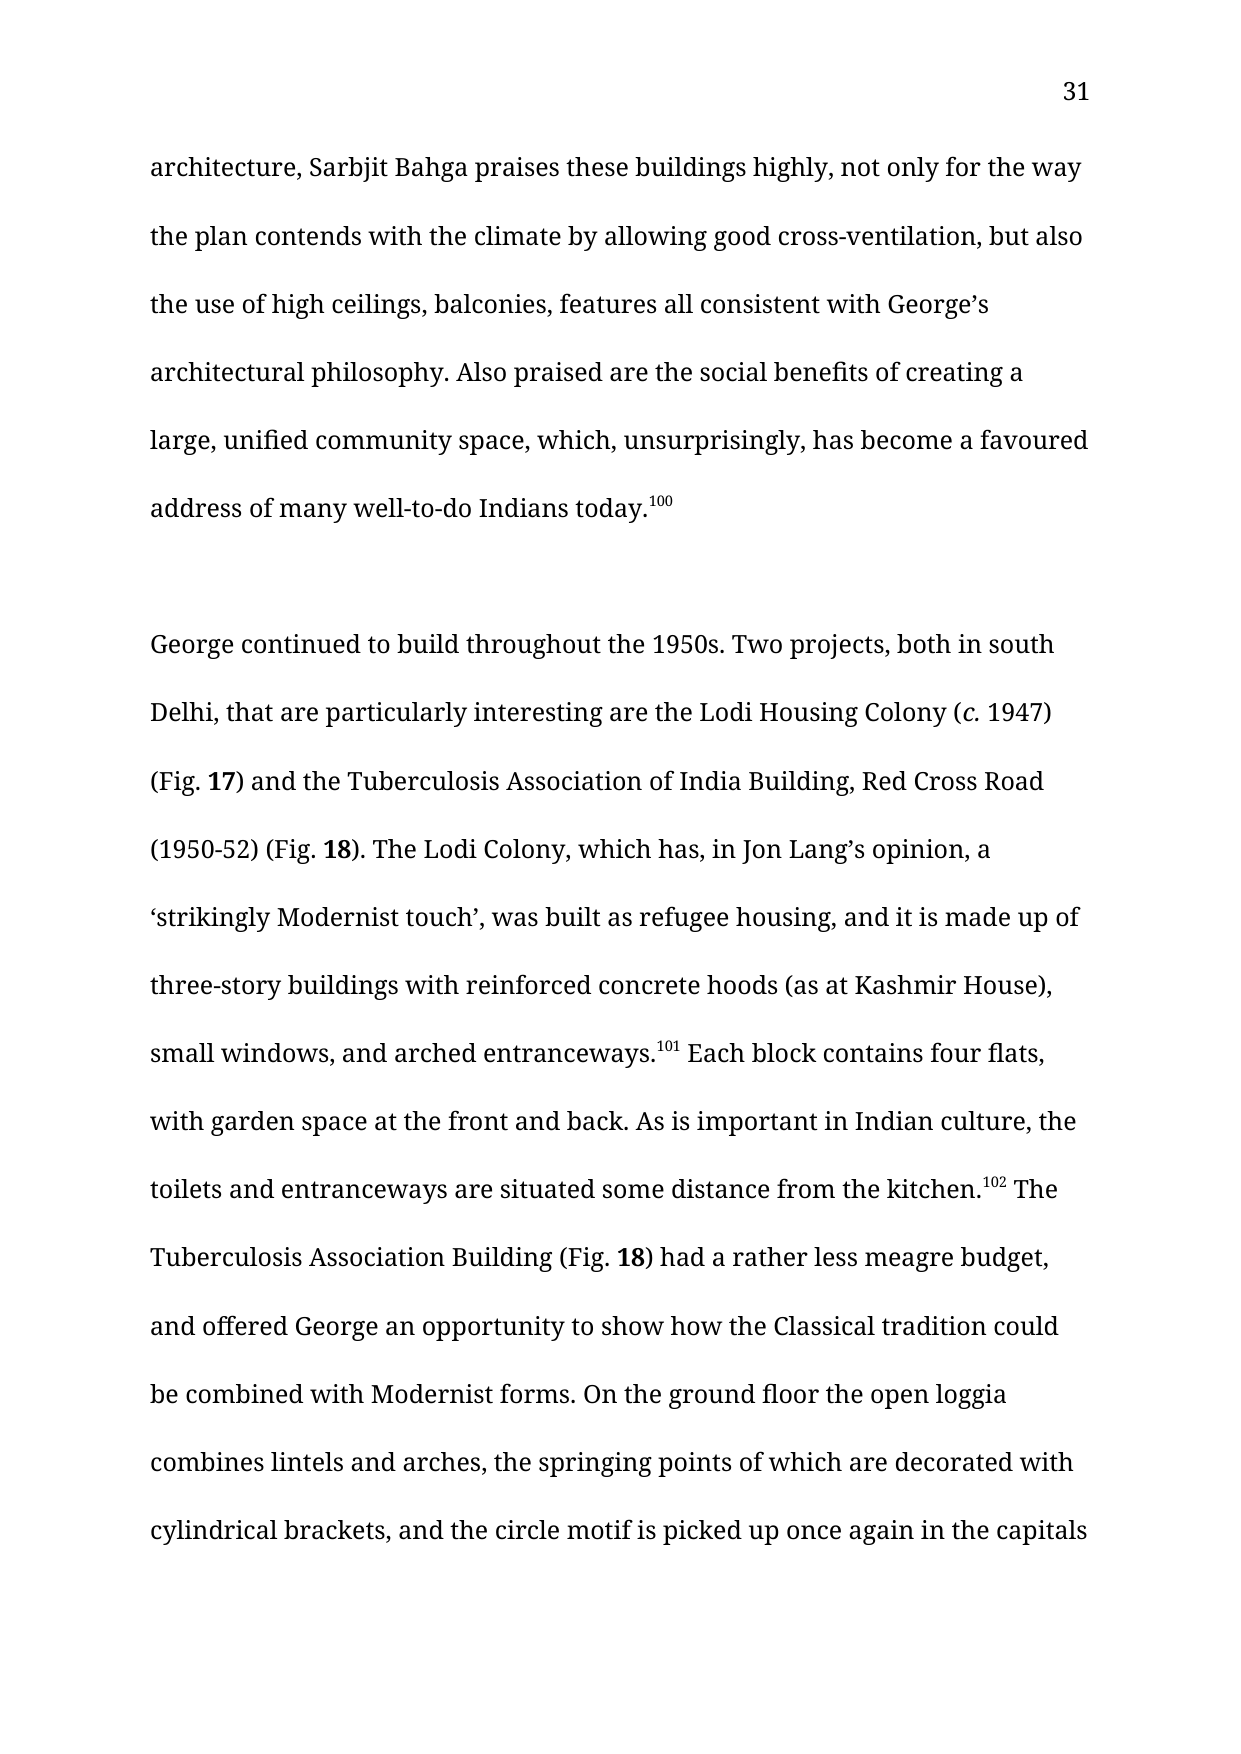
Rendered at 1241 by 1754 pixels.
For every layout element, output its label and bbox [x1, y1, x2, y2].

list [150, 150, 1090, 525]
text [150, 627, 1090, 1547]
